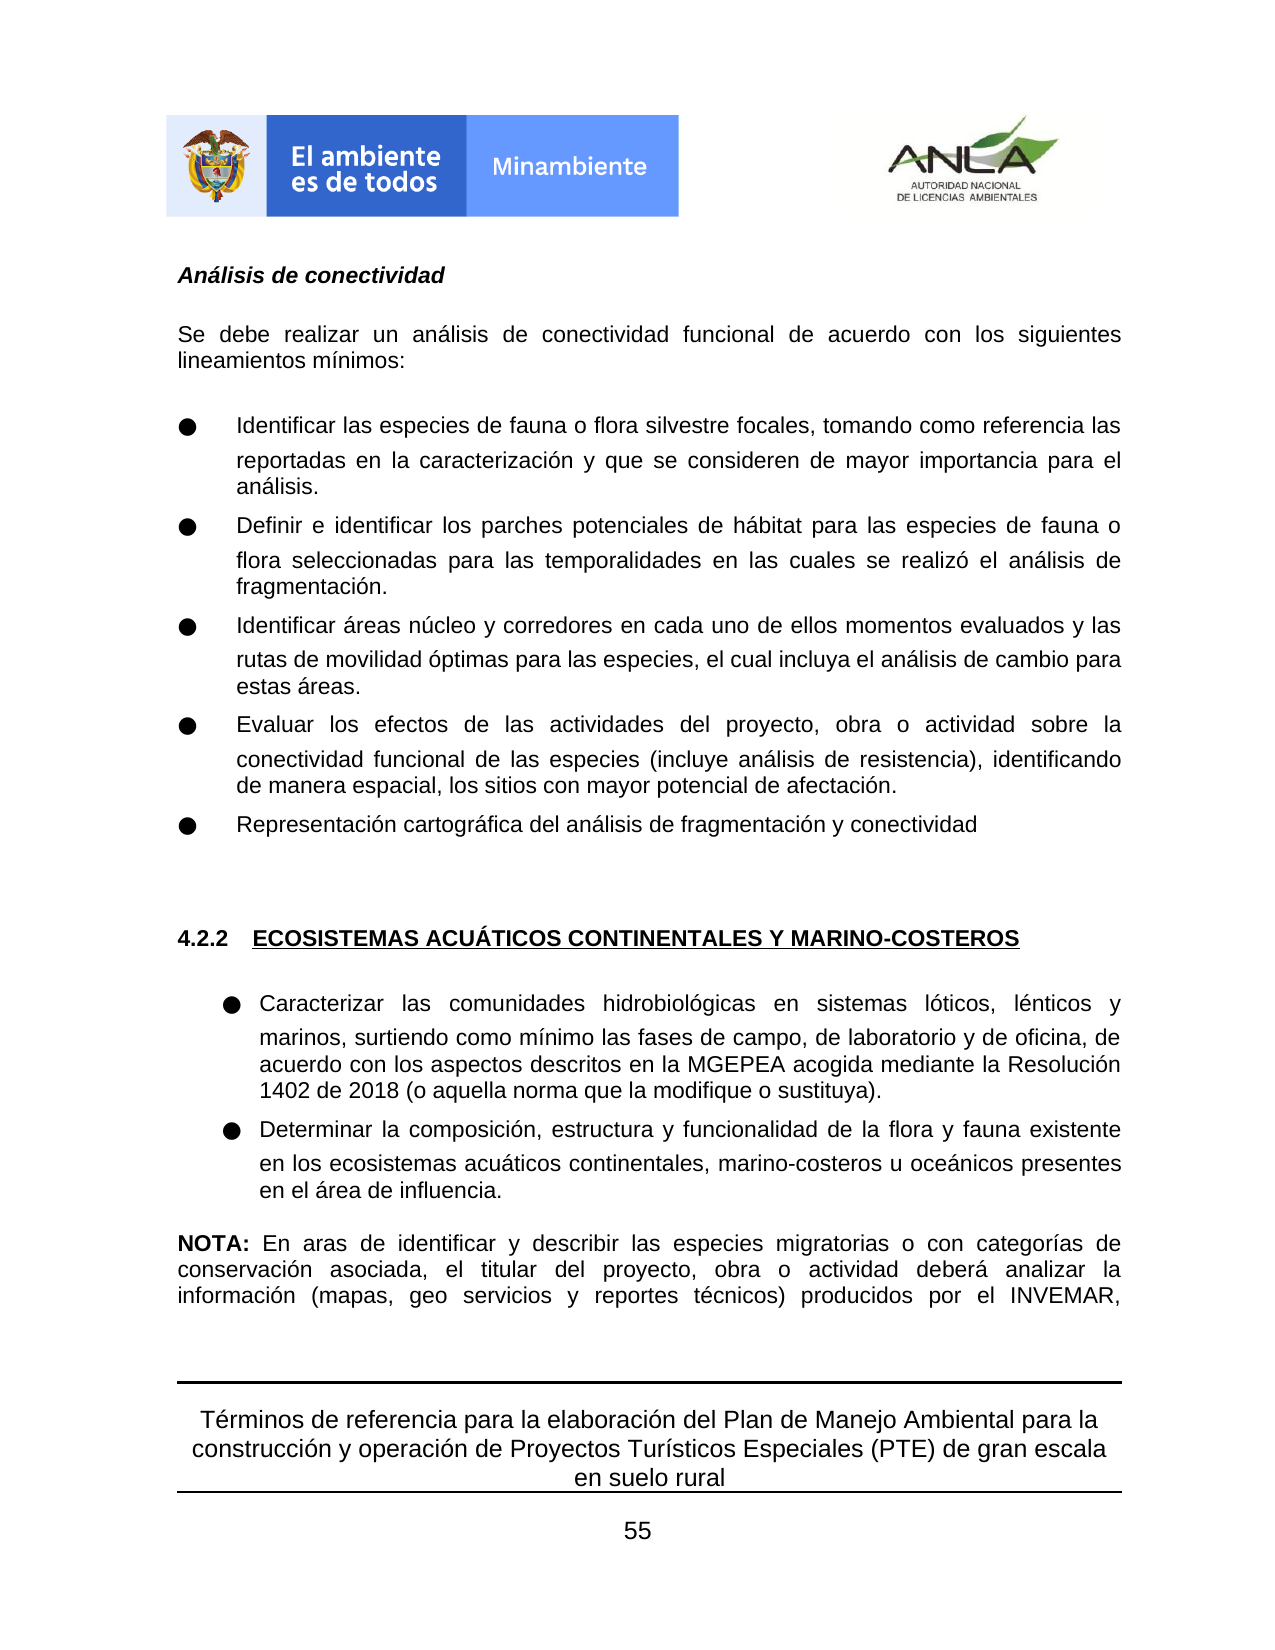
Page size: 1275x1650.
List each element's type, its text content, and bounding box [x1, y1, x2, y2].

list Determinar la composición, estructura y funcionalidad de la flora y fauna existente en los ecosistemas acuáticos continentales, marino-costeros u oceánicos presentes en el área de influencia. [222, 1103, 1122, 1203]
list Identificar áreas núcleo y corredores en cada uno de ellos momentos evaluados y las rutas de movilidad óptimas para las especies, el cual incluya el análisis de cambio para estas áreas. [177, 599, 1122, 699]
list Identificar las especies de fauna o flora silvestre focales, tomando como referencia las reportadas en la caracterización y que se consideren de mayor importancia para el análisis. [177, 400, 1122, 499]
list Definir e identificar los parches potenciales de hábitat para las especies de fauna o flora seleccionadas para las temporalidades en las cuales se realizó el análisis de fragmentación. [177, 499, 1122, 599]
list Representación cartográfica del análisis de fragmentación y conectividad [177, 799, 1122, 846]
list Caracterizar las comunidades hidrobiológicas en sistemas lóticos, lénticos y marinos, surtiendo como mínimo las fases de campo, de laboratorio y de oficina, de acuerdo con los aspectos descritos en la MGEPEA acogida mediante la Resolución 1402 de 2018 (o aquella norma que la modifique o sustituya). [222, 977, 1122, 1103]
subtitle ECOSISTEMAS ACUÁTICOS CONTINENTALES Y MARINO-COSTEROS [177, 925, 1122, 951]
picture [838, 105, 1100, 217]
subtitle Análisis de conectividad [177, 262, 1122, 288]
list Evaluar los efectos de las actividades del proyecto, obra o actividad sobre la conectividad funcional de las especies (incluye análisis de resistencia), identificando de manera espacial, los sitios con mayor potencial de afectación. [177, 699, 1122, 799]
picture [166, 115, 679, 217]
text Se debe realizar un análisis de conectividad funcional de acuerdo con los siguientes lineamientos mínimos: [177, 321, 1122, 373]
